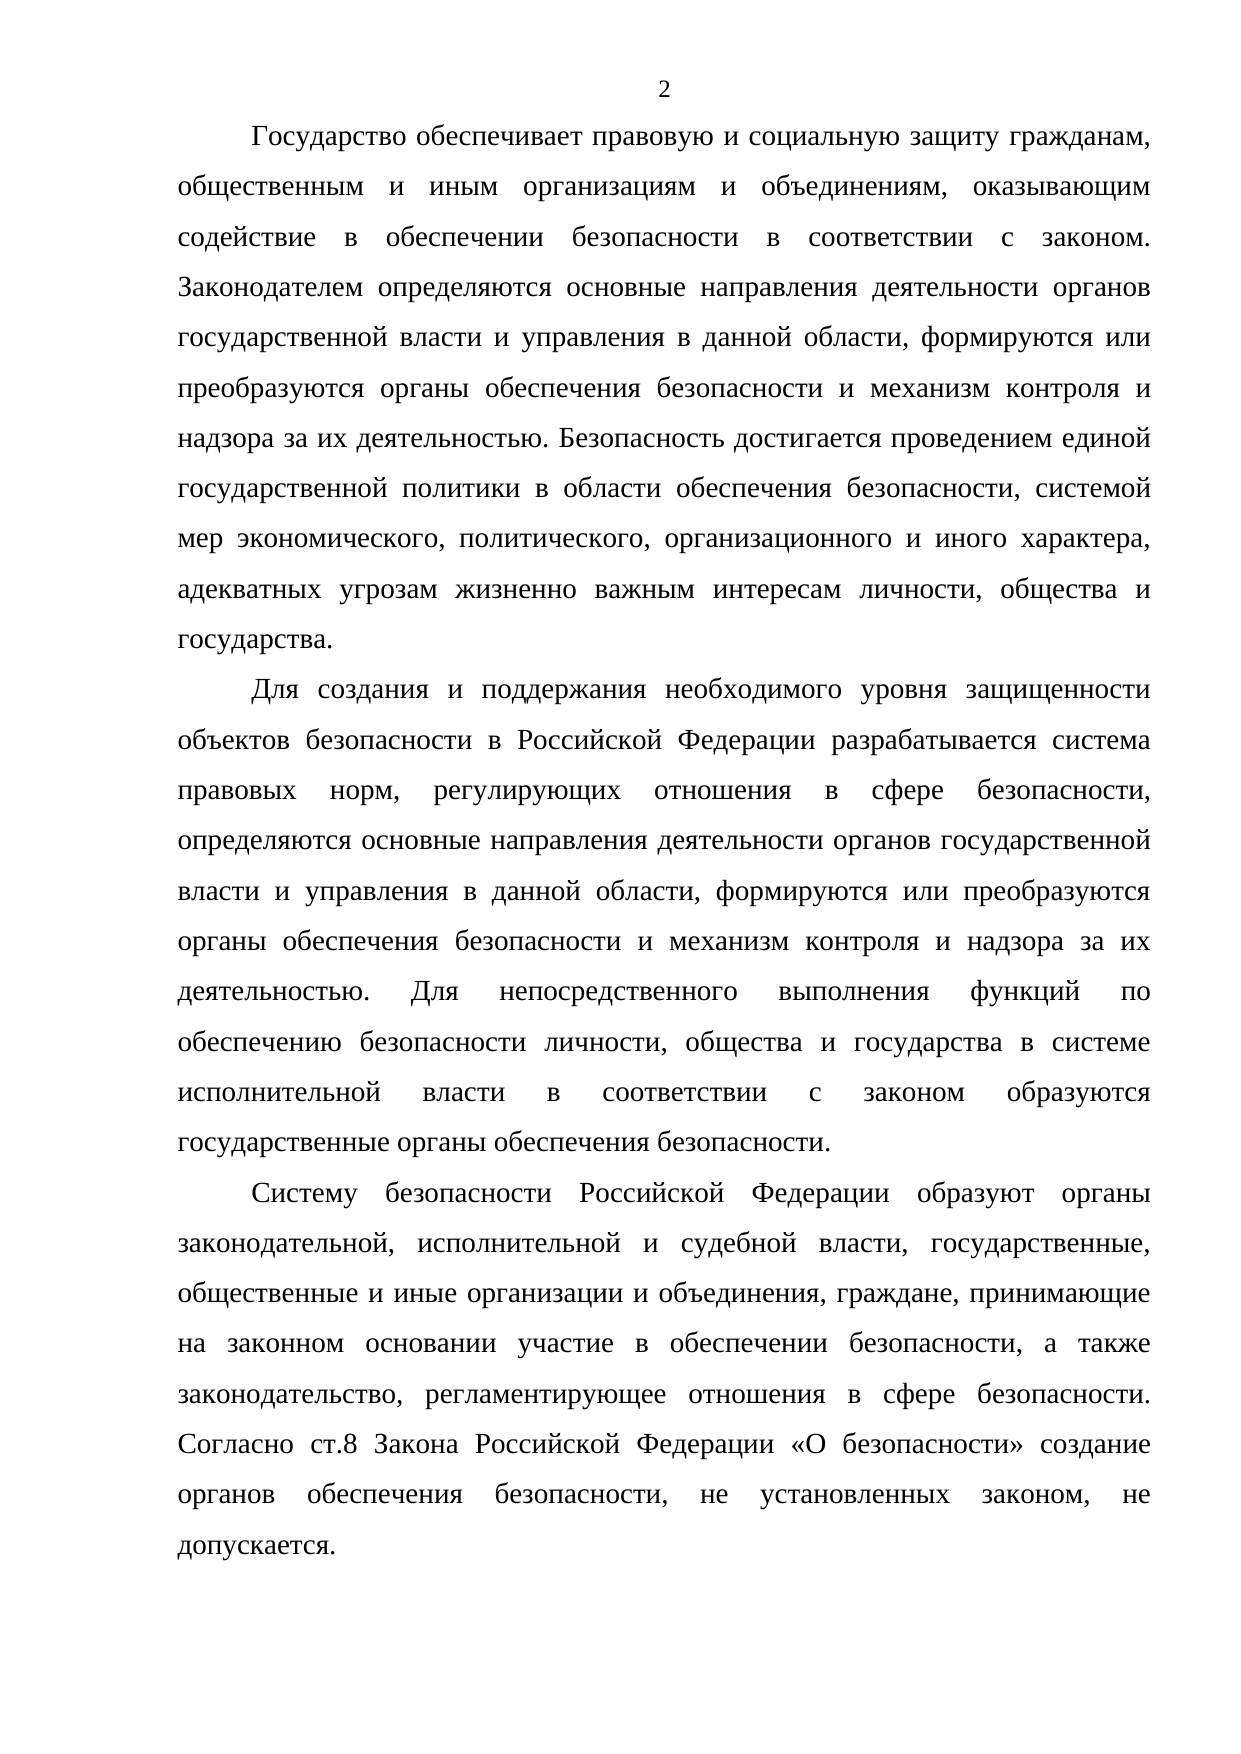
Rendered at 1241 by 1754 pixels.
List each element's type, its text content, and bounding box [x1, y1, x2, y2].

text Систему безопасности Российской Федерации образуют органы законодательной, исполнительной и судебной власти, государственные, общественные и иные организации и объединения, граждане, принимающие на законном основании участие в обеспечении безопасности, а также законодательство, регламентирующее отношения в сфере безопасности. Согласно ст.8 Закона Российской Федерации «О безопасности» создание органов обеспечения безопасности, не установленных законом, не допускается. [177, 1175, 1152, 1560]
text Для создания и поддержания необходимого уровня защищенности объектов безопасности в Российской Федерации разрабатывается система правовых норм, регулирующих отношения в сфере безопасности, определяются основные направления деятельности органов государственной власти и управления в данной области, формируются или преобразуются органы обеспечения безопасности и механизм контроля и надзора за их деятельностью. Для непосредственного выполнения функций по обеспечению безопасности личности, общества и государства в системе исполнительной власти в соответствии с законом образуются государственные органы обеспечения безопасности. [177, 672, 1152, 1158]
text Государство обеспечивает правовую и социальную защиту гражданам, общественным и иным организациям и объединениям, оказывающим содействие в обеспечении безопасности в соответствии с законом. Законодателем определяются основные направления деятельности органов государственной власти и управления в данной области, формируются или преобразуются органы обеспечения безопасности и механизм контроля и надзора за их деятельностью. Безопасность достигается проведением единой государственной политики в области обеспечения безопасности, системой мер экономического, политического, организационного и иного характера, адекватных угрозам жизненно важным интересам личности, общества и государства. [177, 118, 1152, 655]
